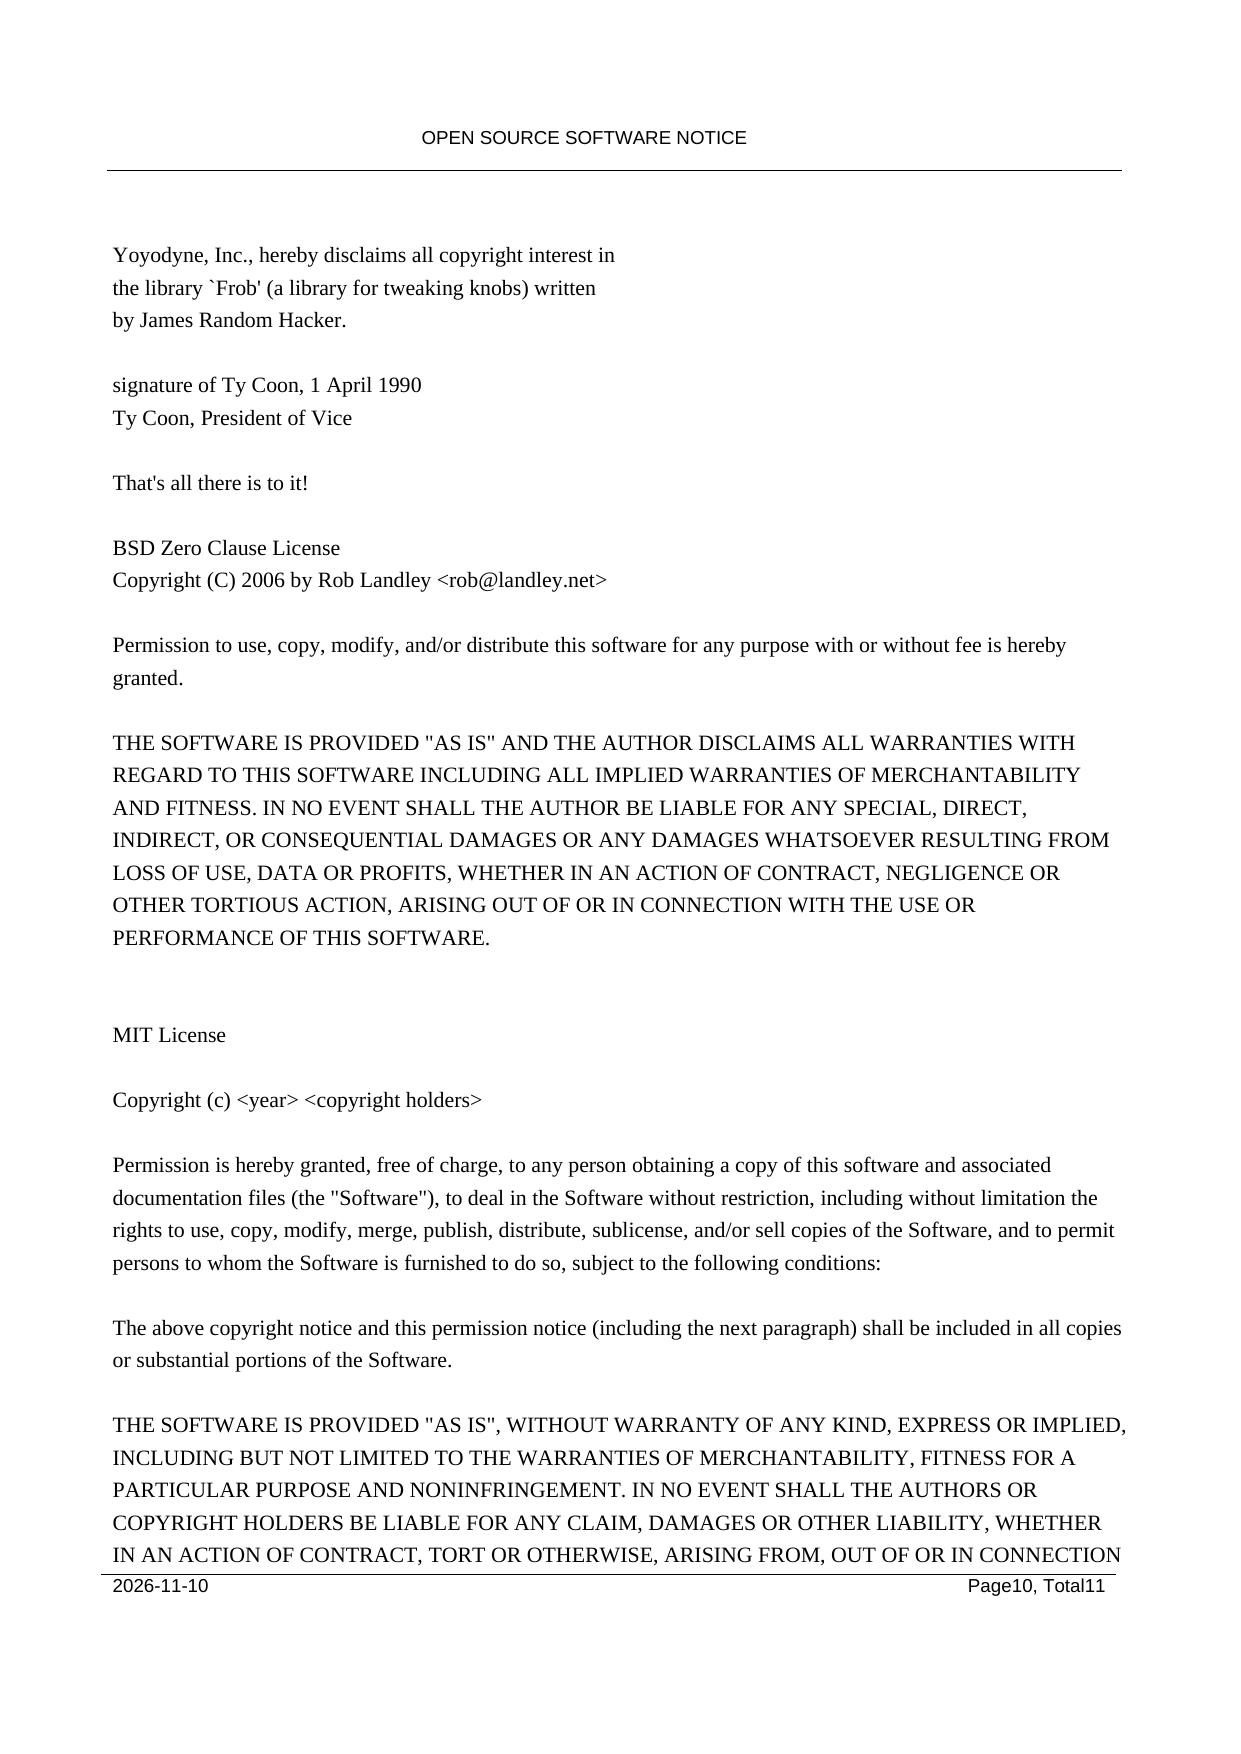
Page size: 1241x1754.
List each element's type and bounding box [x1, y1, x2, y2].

text [112, 206, 1128, 1571]
